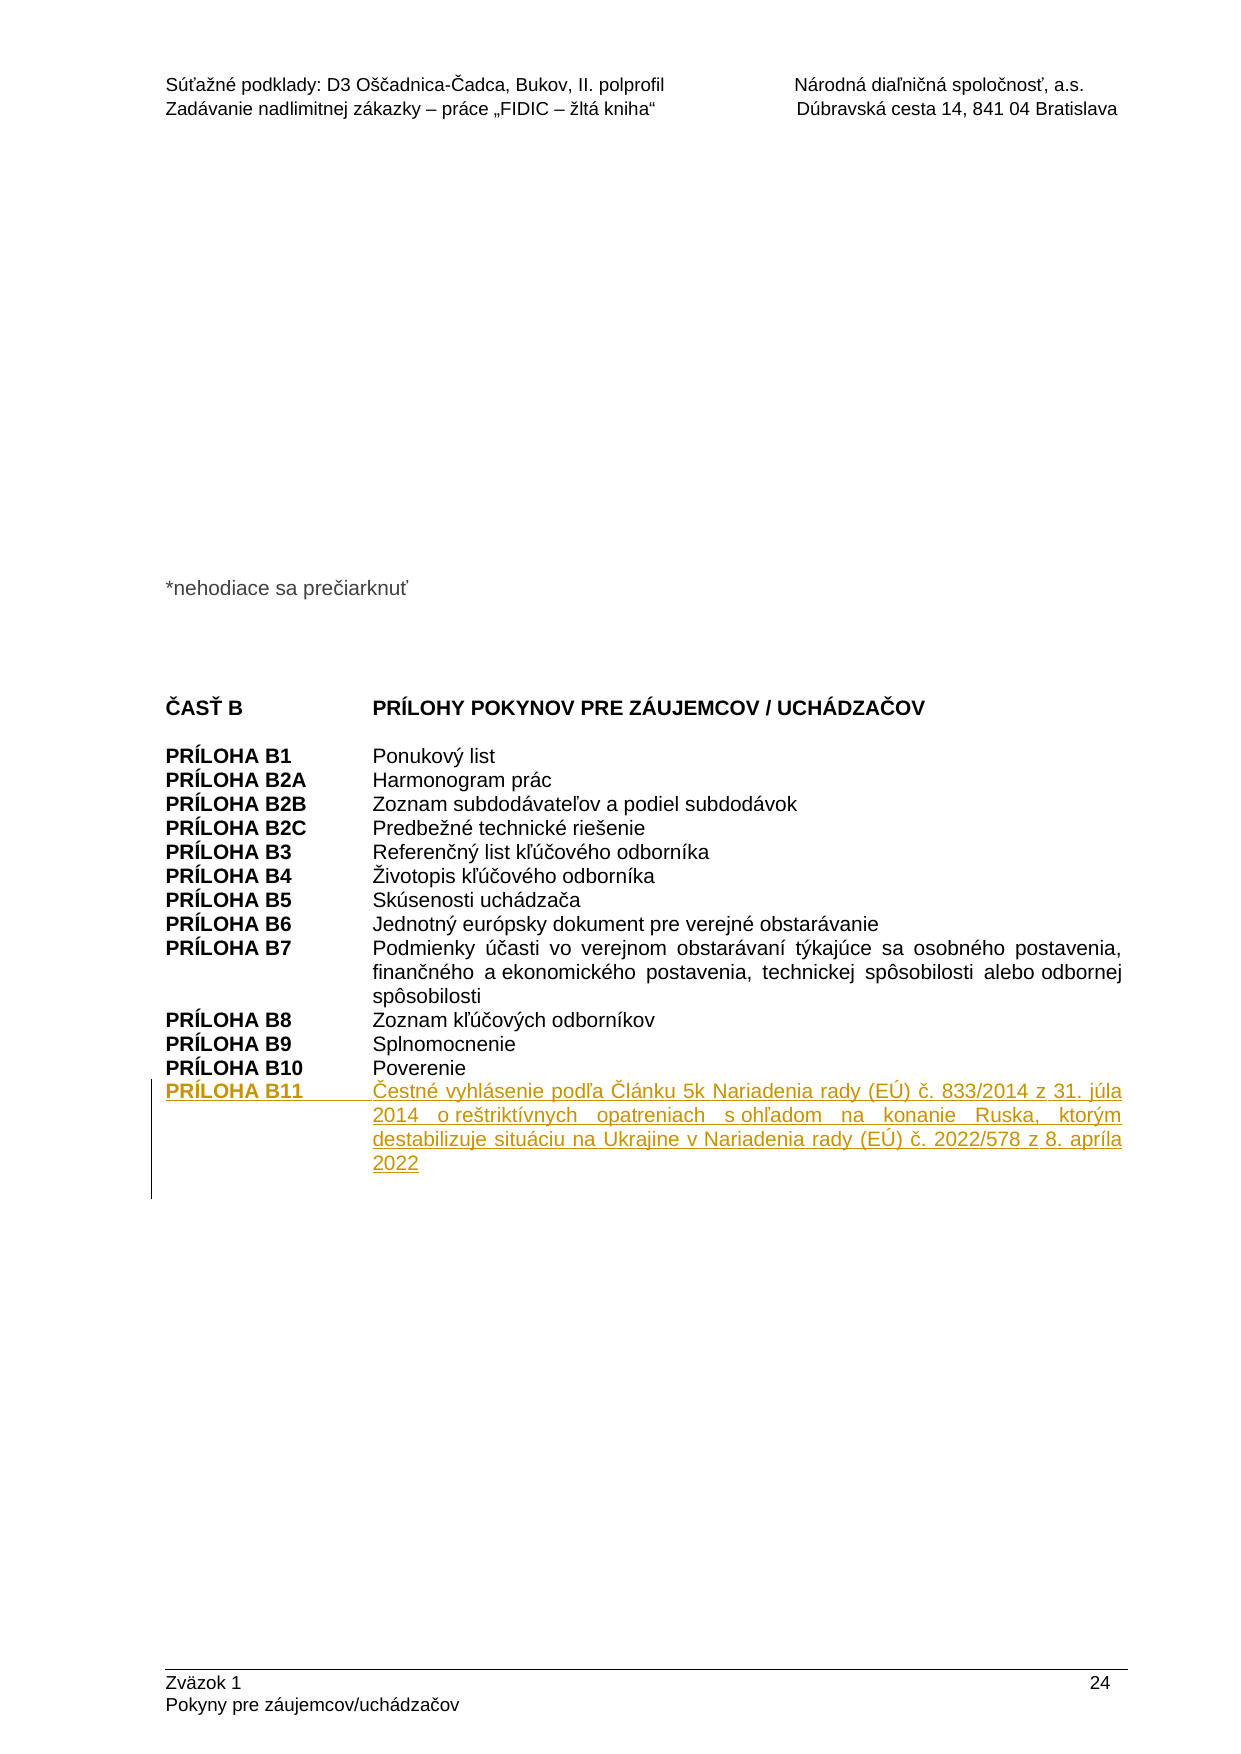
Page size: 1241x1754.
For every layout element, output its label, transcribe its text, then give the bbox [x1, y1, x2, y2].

text časť B Prílohy POKYNOV PRE ZÁUJEMCOV / UCHÁDZAČOV [165, 696, 1122, 720]
text *nehodiace sa prečiarknuť [165, 576, 1122, 600]
text PRÍLOHA B3 Referenčný list kľúčového odborníka [165, 840, 1122, 864]
text PRÍLOHA B2C Predbežné technické riešenie [165, 816, 1122, 840]
text PRÍLOHA b2a Harmonogram prác [165, 768, 1122, 792]
text príloha B1 Ponukový list [165, 744, 1122, 768]
text PRÍLOHA B8 Zoznam kľúčových odborníkov [165, 1007, 1122, 1031]
text PRÍLOHA B2B Zoznam subdodávateľov a podiel subdodávok [165, 792, 1122, 816]
text PRÍLOHA B7 Podmienky účasti vo verejnom obstarávaní týkajúce sa osobného postavenia, finančného a ekonomického postavenia, technickej spôsobilosti alebo odbornej spôsobilosti [165, 936, 1122, 1007]
text PRÍLOHA B4 Životopis kľúčového odborníka [165, 864, 1122, 888]
text PrÍloha B6 Jednotný európsky dokument pre verejné obstarávanie [165, 912, 1122, 936]
text PRÍLOHA B9 Splnomocnenie [165, 1031, 1122, 1055]
text PRÍLOHA B5 Skúsenosti uchádzača [165, 888, 1122, 912]
text PRÍLOHA B10 Poverenie [165, 1055, 1122, 1079]
